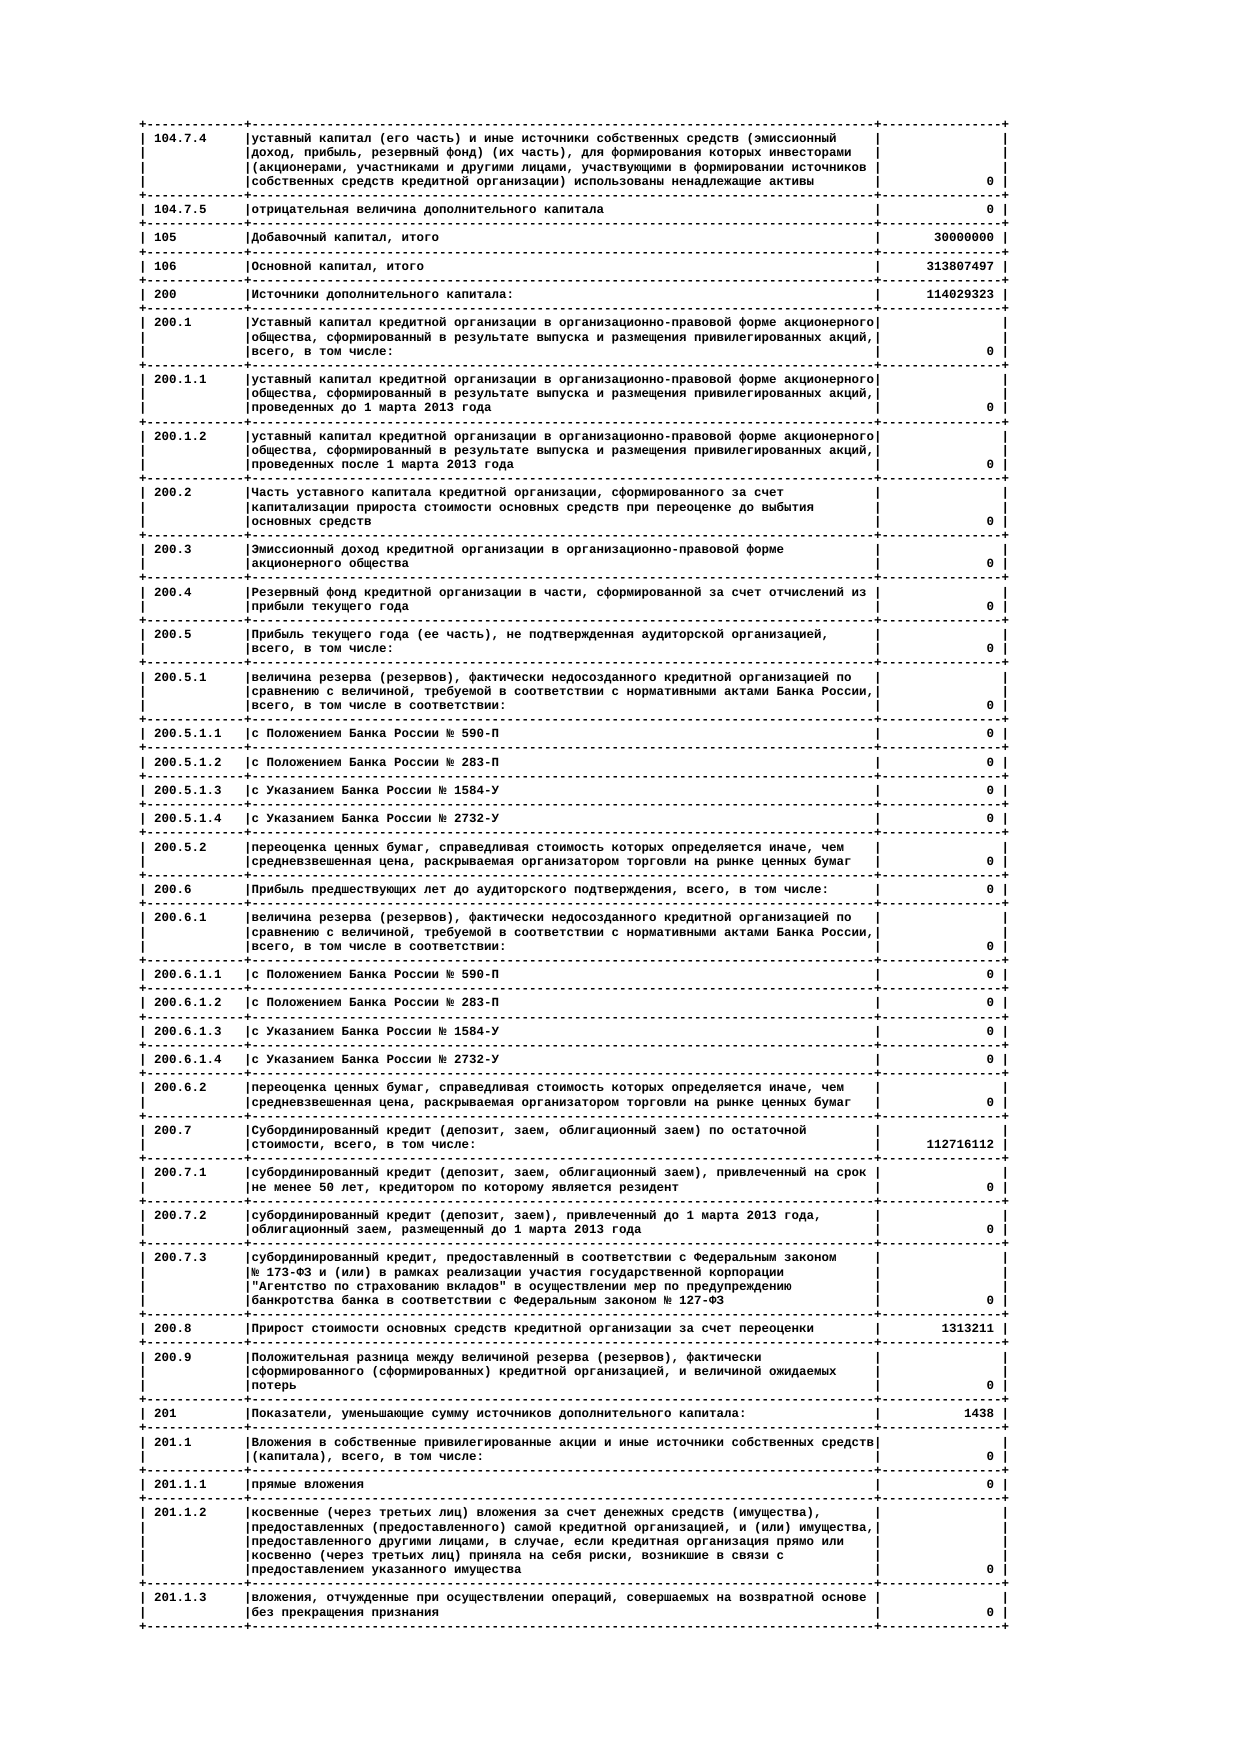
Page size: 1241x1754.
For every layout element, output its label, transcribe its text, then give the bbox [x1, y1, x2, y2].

text | 200.1 |Уставный капитал кредитной организации в организационно-правовой форме акционерного| | [139, 316, 1101, 331]
text +-------------+-----------------------------------------------------------------------------------+----------------+ [139, 1492, 1101, 1506]
text | 200.9 |Положительная разница между величиной резерва (резервов), фактически | | [139, 1351, 1101, 1365]
text | 201.1.2 |косвенные (через третьих лиц) вложения за счет денежных средств (имущества), | | [139, 1506, 1101, 1521]
text | 105 |Добавочный капитал, итого | 30000000 | [139, 231, 1101, 246]
text | |всего, в том числе в соответствии: | 0 | [139, 940, 1101, 954]
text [139, 118, 1101, 132]
text | |стоимости, всего, в том числе: | 112716112 | [139, 1138, 1101, 1152]
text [139, 1620, 1101, 1634]
text | 200.5.1.2 |с Положением Банка России № 283-П | 0 | [139, 756, 1101, 770]
text +-------------+-----------------------------------------------------------------------------------+----------------+ [139, 869, 1101, 883]
text | |проведенных после 1 марта 2013 года | 0 | [139, 458, 1101, 472]
text | 200.5 |Прибыль текущего года (ее часть), не подтвержденная аудиторской организацией, | | [139, 628, 1101, 642]
text +-------------+-----------------------------------------------------------------------------------+----------------+ [139, 1421, 1101, 1436]
text | 200.7 |Субординированный кредит (депозит, заем, облигационный заем) по остаточной | | [139, 1124, 1101, 1138]
text | 201 |Показатели, уменьшающие сумму источников дополнительного капитала: | 1438 | [139, 1407, 1101, 1421]
text | 200.7.1 |субординированный кредит (депозит, заем, облигационный заем), привлеченный на срок | | [139, 1166, 1101, 1181]
text +-------------+-----------------------------------------------------------------------------------+----------------+ [139, 571, 1101, 586]
text +-------------+-----------------------------------------------------------------------------------+----------------+ [139, 246, 1101, 260]
text | 201.1.1 |прямые вложения | 0 | [139, 1478, 1101, 1492]
text | |сравнению с величиной, требуемой в соответствии с нормативными актами Банка России,| | [139, 926, 1101, 940]
text | 200.4 |Резервный фонд кредитной организации в части, сформированной за счет отчислений из | | [139, 586, 1101, 600]
text | |собственных средств кредитной организации) использованы ненадлежащие активы | 0 | [139, 175, 1101, 189]
text | 200 |Источники дополнительного капитала: | 114029323 | [139, 288, 1101, 302]
text +-------------+-----------------------------------------------------------------------------------+----------------+ [139, 770, 1101, 784]
text +-------------+-----------------------------------------------------------------------------------+----------------+ [139, 713, 1101, 727]
text | |(капитала), всего, в том числе: | 0 | [139, 1450, 1101, 1464]
text | |не менее 50 лет, кредитором по которому является резидент | 0 | [139, 1181, 1101, 1195]
text +-------------+-----------------------------------------------------------------------------------+----------------+ [139, 614, 1101, 628]
text | 200.7.2 |субординированный кредит (депозит, заем), привлеченный до 1 марта 2013 года, | | [139, 1209, 1101, 1223]
text | 200.6.1.4 |с Указанием Банка России № 2732-У | 0 | [139, 1053, 1101, 1067]
text | |прибыли текущего года | 0 | [139, 600, 1101, 614]
text | 200.6.1.1 |с Положением Банка России № 590-П | 0 | [139, 968, 1101, 982]
text | 201.1.3 |вложения, отчужденные при осуществлении операций, совершаемых на возвратной основе | | [139, 1591, 1101, 1606]
text | 200.6.1.2 |с Положением Банка России № 283-П | 0 | [139, 996, 1101, 1011]
text +-------------+-----------------------------------------------------------------------------------+----------------+ [139, 741, 1101, 756]
text | 200.6.1 |величина резерва (резервов), фактически недосозданного кредитной организацией по | | [139, 911, 1101, 926]
text | 200.5.1 |величина резерва (резервов), фактически недосозданного кредитной организацией по | | [139, 671, 1101, 685]
text +-------------+-----------------------------------------------------------------------------------+----------------+ [139, 954, 1101, 968]
text +-------------+-----------------------------------------------------------------------------------+----------------+ [139, 416, 1101, 430]
text | 200.1.2 |уставный капитал кредитной организации в организационно-правовой форме акционерного| | [139, 430, 1101, 444]
text | 200.6 |Прибыль предшествующих лет до аудиторского подтверждения, всего, в том числе: | 0 | [139, 883, 1101, 897]
text +-------------+-----------------------------------------------------------------------------------+----------------+ [139, 1039, 1101, 1053]
text | |потерь | 0 | [139, 1379, 1101, 1393]
text +-------------+-----------------------------------------------------------------------------------+----------------+ [139, 798, 1101, 812]
text +-------------+-----------------------------------------------------------------------------------+----------------+ [139, 1336, 1101, 1351]
text +-------------+-----------------------------------------------------------------------------------+----------------+ [139, 826, 1101, 841]
text +-------------+-----------------------------------------------------------------------------------+----------------+ [139, 529, 1101, 543]
text | 106 |Основной капитал, итого | 313807497 | [139, 260, 1101, 274]
text | 200.5.1.1 |с Положением Банка России № 590-П | 0 | [139, 727, 1101, 741]
text | |предоставленных (предоставленного) самой кредитной организацией, и (или) имущества,| | [139, 1521, 1101, 1535]
text | |акционерного общества | 0 | [139, 557, 1101, 571]
text +-------------+-----------------------------------------------------------------------------------+----------------+ [139, 274, 1101, 288]
text | |облигационный заем, размещенный до 1 марта 2013 года | 0 | [139, 1223, 1101, 1237]
text | |"Агентство по страхованию вкладов" в осуществлении мер по предупреждению | | [139, 1280, 1101, 1294]
text | |всего, в том числе: | 0 | [139, 642, 1101, 656]
text +-------------+-----------------------------------------------------------------------------------+----------------+ [139, 1152, 1101, 1166]
text | |капитализации прироста стоимости основных средств при переоценке до выбытия | | [139, 501, 1101, 515]
text | |№ 173-ФЗ и (или) в рамках реализации участия государственной корпорации | | [139, 1266, 1101, 1280]
text | 200.5.1.3 |с Указанием Банка России № 1584-У | 0 | [139, 784, 1101, 798]
text | |предоставленного другими лицами, в случае, если кредитная организация прямо или | | [139, 1535, 1101, 1549]
text | |средневзвешенная цена, раскрываемая организатором торговли на рынке ценных бумаг | 0 | [139, 855, 1101, 869]
text | 104.7.5 |отрицательная величина дополнительного капитала | 0 | [139, 203, 1101, 217]
text | |сформированного (сформированных) кредитной организацией, и величиной ожидаемых | | [139, 1365, 1101, 1379]
text | |сравнению с величиной, требуемой в соответствии с нормативными актами Банка России,| | [139, 685, 1101, 699]
text +-------------+-----------------------------------------------------------------------------------+----------------+ [139, 217, 1101, 231]
text +-------------+-----------------------------------------------------------------------------------+----------------+ [139, 897, 1101, 911]
text | 200.5.1.4 |с Указанием Банка России № 2732-У | 0 | [139, 812, 1101, 826]
text | |всего, в том числе в соответствии: | 0 | [139, 699, 1101, 713]
text | |общества, сформированный в результате выпуска и размещения привилегированных акций,| | [139, 387, 1101, 401]
text | |общества, сформированный в результате выпуска и размещения привилегированных акций,| | [139, 331, 1101, 345]
text +-------------+-----------------------------------------------------------------------------------+----------------+ [139, 472, 1101, 486]
text | |без прекращения признания | 0 | [139, 1606, 1101, 1620]
text +-------------+-----------------------------------------------------------------------------------+----------------+ [139, 1011, 1101, 1025]
text | |банкротства банка в соответствии с Федеральным законом № 127-ФЗ | 0 | [139, 1294, 1101, 1308]
text +-------------+-----------------------------------------------------------------------------------+----------------+ [139, 1195, 1101, 1209]
text +-------------+-----------------------------------------------------------------------------------+----------------+ [139, 1464, 1101, 1478]
text | |предоставлением указанного имущества | 0 | [139, 1563, 1101, 1577]
text +-------------+-----------------------------------------------------------------------------------+----------------+ [139, 1110, 1101, 1124]
text | |всего, в том числе: | 0 | [139, 345, 1101, 359]
text | |проведенных до 1 марта 2013 года | 0 | [139, 401, 1101, 416]
text +-------------+-----------------------------------------------------------------------------------+----------------+ [139, 656, 1101, 671]
text | 200.2 |Часть уставного капитала кредитной организации, сформированного за счет | | [139, 486, 1101, 501]
text | 201.1 |Вложения в собственные привилегированные акции и иные источники собственных средств| | [139, 1436, 1101, 1450]
text | 200.7.3 |субординированный кредит, предоставленный в соответствии с Федеральным законом | | [139, 1251, 1101, 1266]
text | 104.7.4 |уставный капитал (его часть) и иные источники собственных средств (эмиссионный | | [139, 132, 1101, 146]
text | 200.3 |Эмиссионный доход кредитной организации в организационно-правовой форме | | [139, 543, 1101, 557]
text | |доход, прибыль, резервный фонд) (их часть), для формирования которых инвесторами | | [139, 146, 1101, 161]
text | 200.8 |Прирост стоимости основных средств кредитной организации за счет переоценки | 1313211 | [139, 1322, 1101, 1336]
text | 200.5.2 |переоценка ценных бумаг, справедливая стоимость которых определяется иначе, чем | | [139, 841, 1101, 855]
text +-------------+-----------------------------------------------------------------------------------+----------------+ [139, 982, 1101, 996]
text | |косвенно (через третьих лиц) приняла на себя риски, возникшие в связи с | | [139, 1549, 1101, 1563]
text | |основных средств | 0 | [139, 515, 1101, 529]
text +-------------+-----------------------------------------------------------------------------------+----------------+ [139, 1308, 1101, 1322]
text +-------------+-----------------------------------------------------------------------------------+----------------+ [139, 302, 1101, 316]
text +-------------+-----------------------------------------------------------------------------------+----------------+ [139, 1067, 1101, 1081]
text | |средневзвешенная цена, раскрываемая организатором торговли на рынке ценных бумаг | 0 | [139, 1096, 1101, 1110]
text | 200.6.1.3 |с Указанием Банка России № 1584-У | 0 | [139, 1025, 1101, 1039]
text +-------------+-----------------------------------------------------------------------------------+----------------+ [139, 359, 1101, 373]
text +-------------+-----------------------------------------------------------------------------------+----------------+ [139, 1393, 1101, 1407]
text +-------------+-----------------------------------------------------------------------------------+----------------+ [139, 189, 1101, 203]
text | |общества, сформированный в результате выпуска и размещения привилегированных акций,| | [139, 444, 1101, 458]
text +-------------+-----------------------------------------------------------------------------------+----------------+ [139, 1237, 1101, 1251]
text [139, 1577, 1101, 1591]
text | |(акционерами, участниками и другими лицами, участвующими в формировании источников | | [139, 161, 1101, 175]
text | 200.1.1 |уставный капитал кредитной организации в организационно-правовой форме акционерного| | [139, 373, 1101, 387]
text | 200.6.2 |переоценка ценных бумаг, справедливая стоимость которых определяется иначе, чем | | [139, 1081, 1101, 1096]
